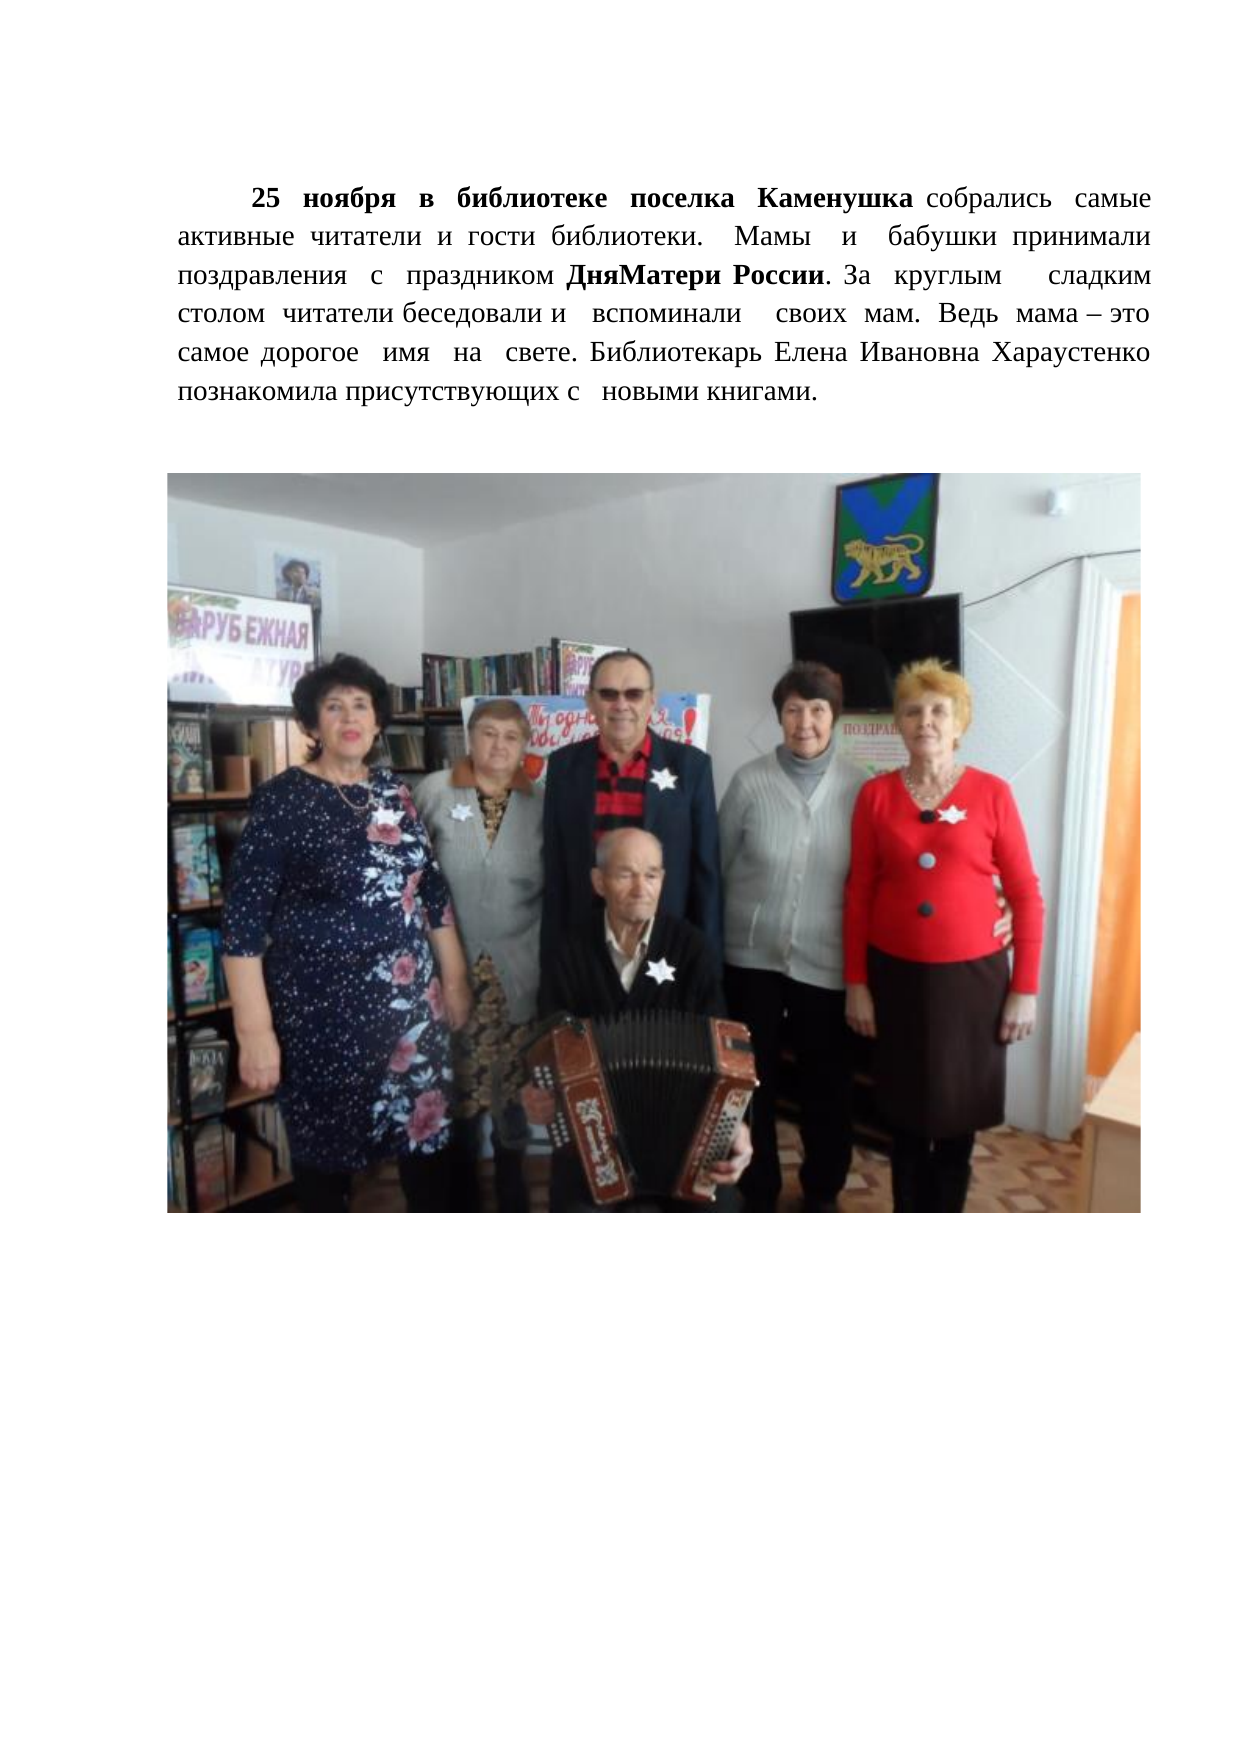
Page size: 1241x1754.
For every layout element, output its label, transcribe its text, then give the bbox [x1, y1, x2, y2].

text 25 ноября в библиотеке поселка Каменушка собрались самые активные читатели и гости библиотеки. Мамы и бабушки принимали поздравления с праздником ДняМатери России. За круглым сладким столом читатели беседовали и вспоминали своих мам. Ведь мама – это самое дорогое имя на свете. Библиотекарь Елена Ивановна Хараустенко познакомила присутствующих с новыми книгами. [177, 180, 1152, 406]
picture [167, 473, 1141, 1213]
